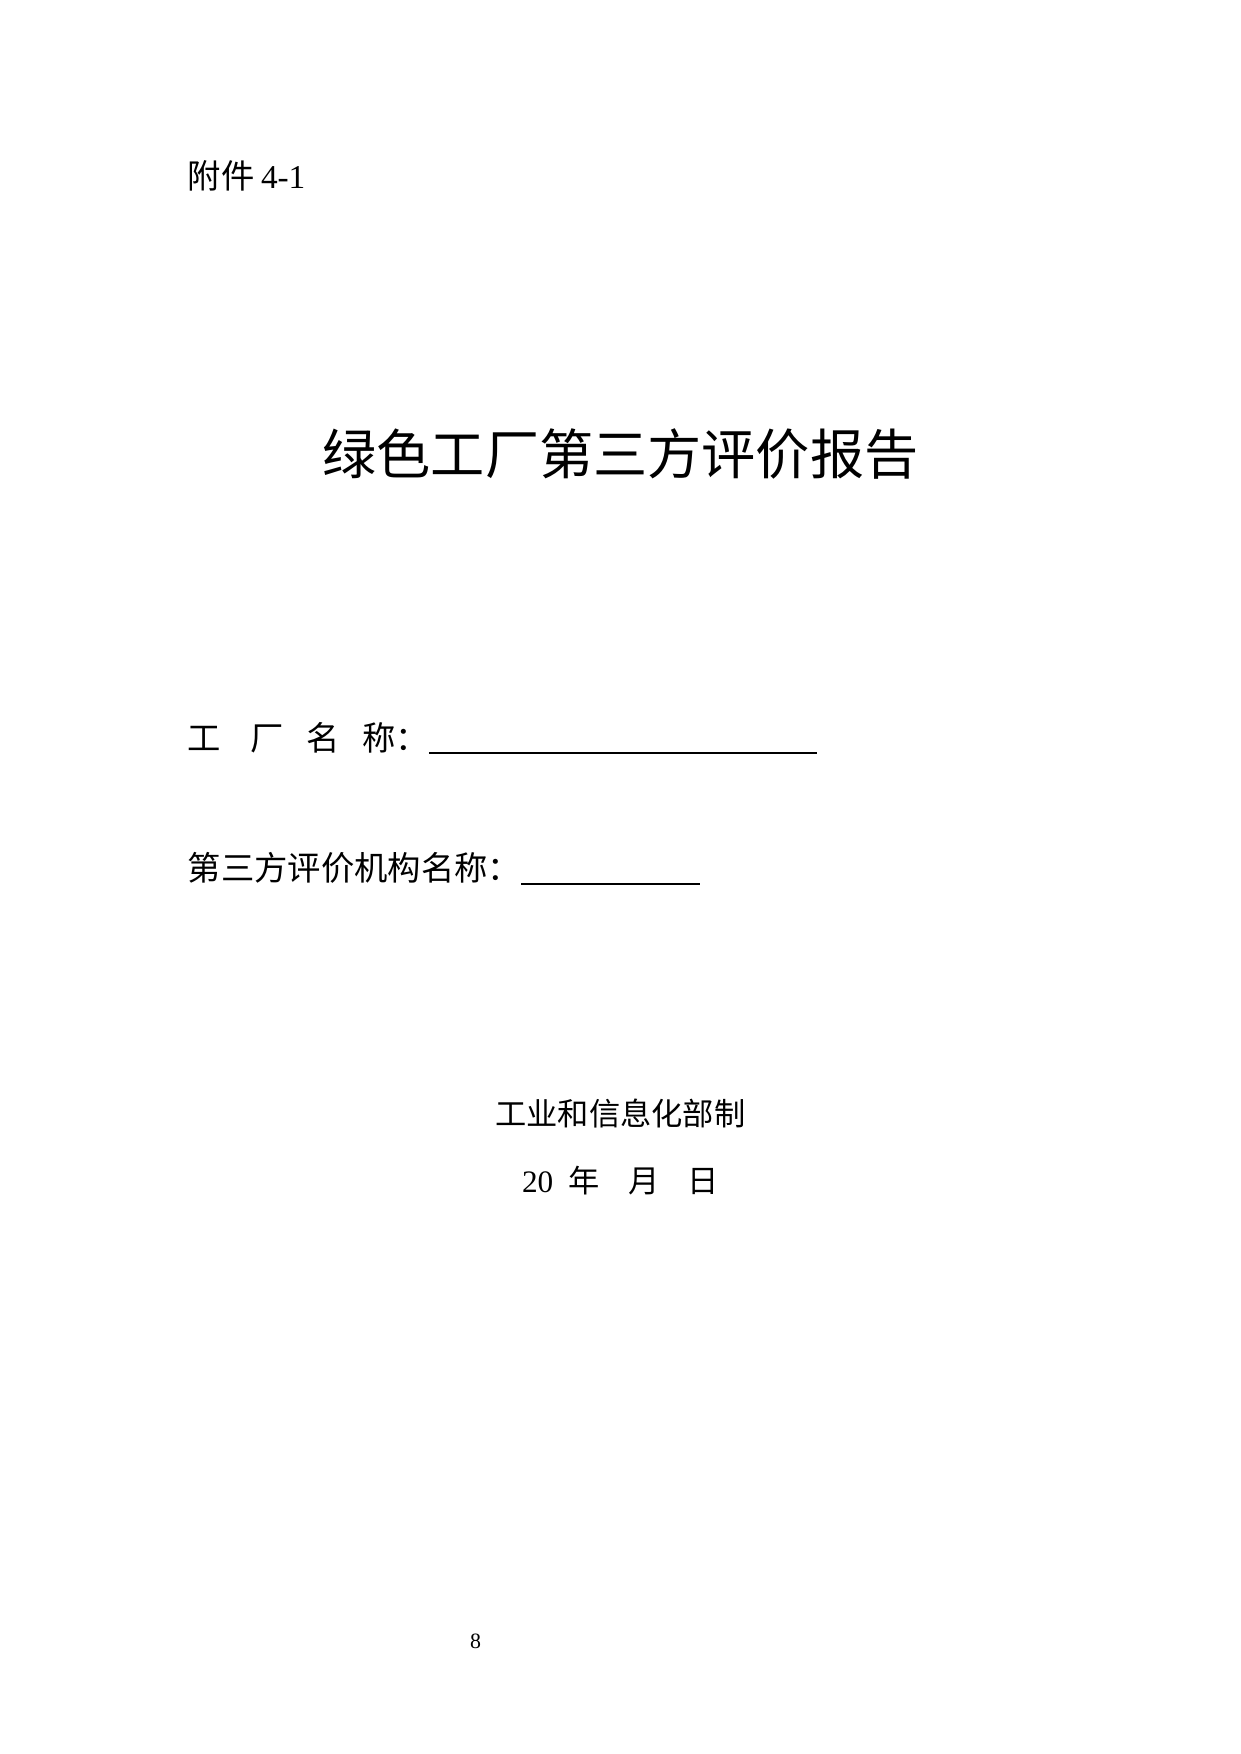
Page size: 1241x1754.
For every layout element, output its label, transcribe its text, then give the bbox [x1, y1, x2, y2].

text 绿色工厂第三方评价报告 [187, 412, 1053, 490]
text 工业和信息化部制 [187, 1089, 1053, 1134]
text 工 厂 名 称： [187, 711, 1053, 760]
text 第三方评价机构名称： [187, 841, 1053, 889]
text 附件4-1 [187, 150, 1053, 198]
text 20 年 月 日 [187, 1157, 1053, 1202]
